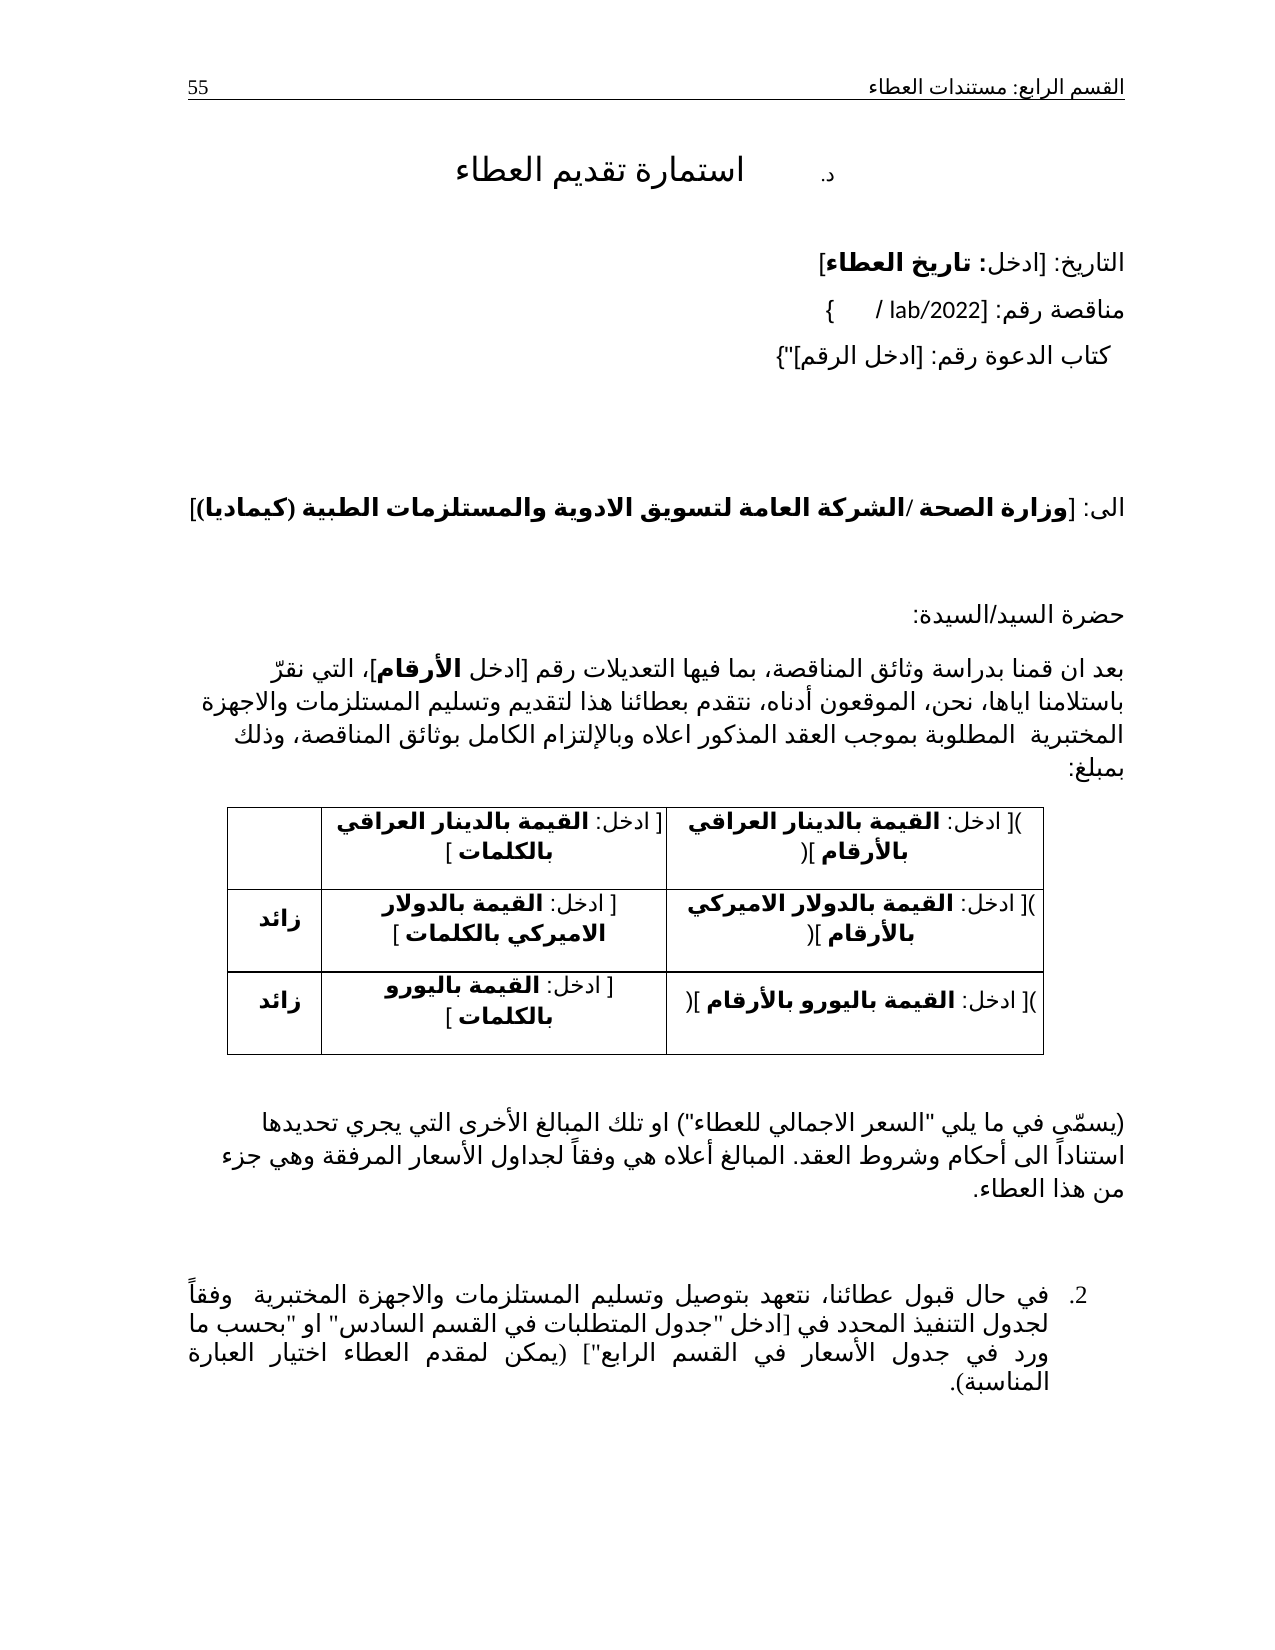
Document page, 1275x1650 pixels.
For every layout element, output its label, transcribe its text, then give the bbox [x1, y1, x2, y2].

table_cell [ ادخل: القيمة باليورو بالكلمات ] [322, 973, 666, 1054]
table_header [ ادخل: القيمة بالدينار العراقي بالكلمات ] [322, 808, 666, 889]
text حضرة السيد/السيدة: [187, 600, 1125, 629]
table_header [228, 808, 321, 889]
text الى: [وزارة الصحة /الشركة العامة لتسويق الادوية والمستلزمات الطبية (كيماديا)] [187, 493, 1125, 522]
table_cell زائد [228, 973, 321, 1054]
table_cell )[ ادخل: القيمة باليورو بالأرقام ]( [667, 973, 1043, 1054]
text التاريخ: [ادخل: تاريخ العطاء] [187, 248, 1125, 277]
text بعد ان قمنا بدراسة وثائق المناقصة، بما فيها التعديلات رقم [ادخل الأرقام]، التي نقرّ باستلامنا اياها، نحن، الموقعون أدناه، نتقدم بعطائنا هذا لتقديم وتسليم المستلزمات والاجهزة المختبرية المطلوبة بموجب العقد المذكور اعلاه وبالإلتزام الكامل بوثائق المناقصة، وذلك بمبلغ: [187, 654, 1125, 782]
list استمارة تقديم العطاء [187, 150, 1087, 188]
table_header )[ ادخل: القيمة بالدينار العراقي بالأرقام ]( [667, 808, 1043, 889]
text كتاب الدعوة رقم: [ادخل الرقم]"} [187, 341, 1125, 370]
text مناقصة رقم: [lab/2022 / } [187, 294, 1125, 324]
table_cell )[ ادخل: القيمة بالدولار الاميركي بالأرقام ]( [667, 890, 1043, 971]
table_cell [ ادخل: القيمة بالدولار الاميركي بالكلمات ] [322, 890, 666, 971]
text (يسمّى في ما يلي "السعر الاجمالي للعطاء") او تلك المبالغ الأخرى التي يجري تحديدها استناداً الى أحكام وشروط العقد. المبالغ أعلاه هي وفقاً لجداول الأسعار المرفقة وهي جزء من هذا العطاء. [187, 1108, 1125, 1202]
list في حال قبول عطائنا، نتعهد بتوصيل وتسليم المستلزمات والاجهزة المختبرية وفقاً لجدول التنفيذ المحدد في [ادخل "جدول المتطلبات في القسم السادس" او "بحسب ما ورد في جدول الأسعار في القسم الرابع"] (يمكن لمقدم العطاء اختيار العبارة المناسبة). [187, 1281, 1087, 1396]
table_cell زائد [228, 890, 321, 971]
